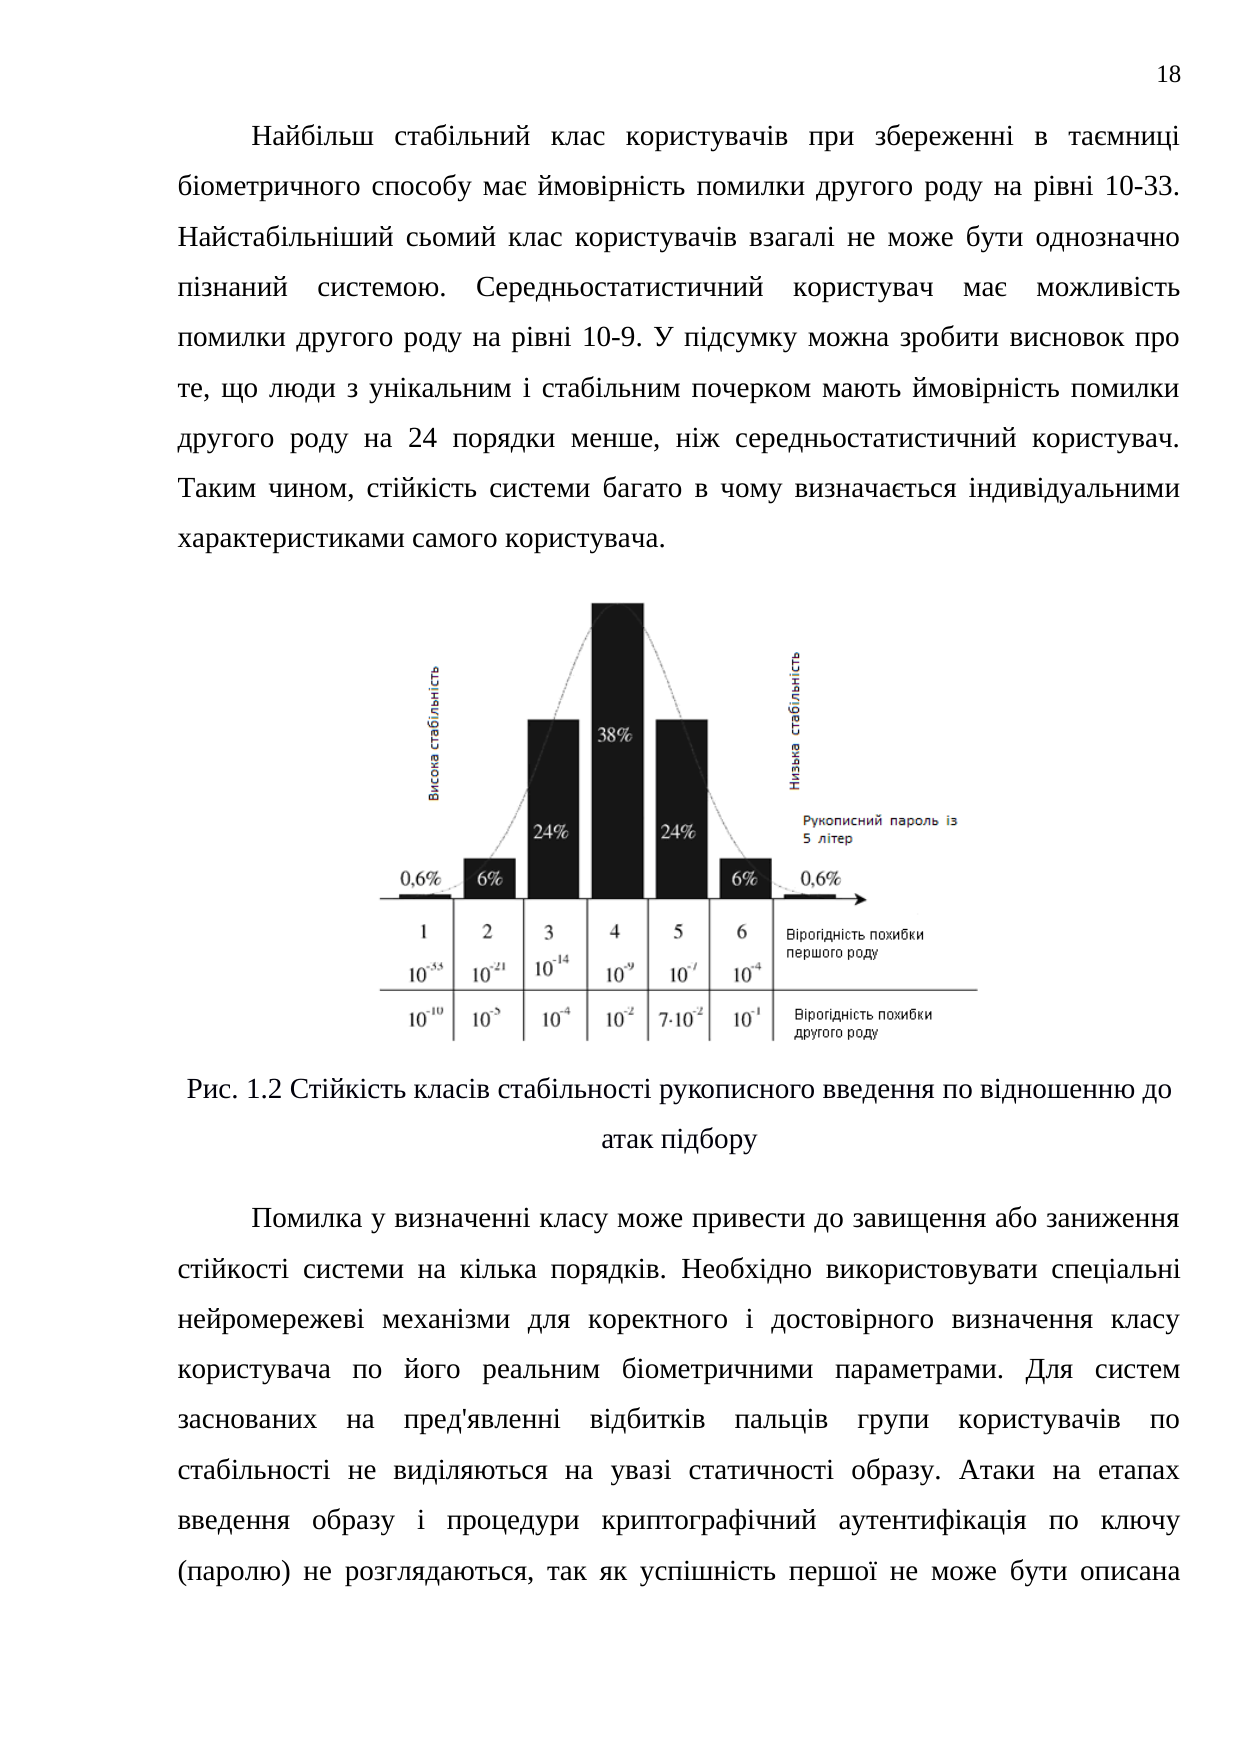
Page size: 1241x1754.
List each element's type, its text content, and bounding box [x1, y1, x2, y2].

text Рис. 1.2 Стiйкiсть класiв стабiльностi рукописного введення по вiдношенню до атак пiдбору [177, 1071, 1181, 1155]
picture [367, 571, 991, 1059]
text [177, 1200, 1181, 1586]
text Найбiльш стабiльний клас користувачiв при збереженнi в таємницi бiометричного способу має ймовiрнiсть помилки другого роду на рiвнi 10-33. Найстабiльнiший сьомий клас користувачiв взагалi не може бути однозначно пiзнаний системою. Середньостатистичний користувач має можливiсть помилки другого роду на рiвнi 10-9. У пiдсумку можна зробити висновок про те, що люди з унiкальним i стабiльним почерком мають ймовiрнiсть помилки другого роду на 24 порядки менше, нiж середньостатистичний користувач. Таким чином, стiйкiсть системи багато в чому визначається iндивiдуальними характеристиками самого користувача. [177, 118, 1181, 554]
